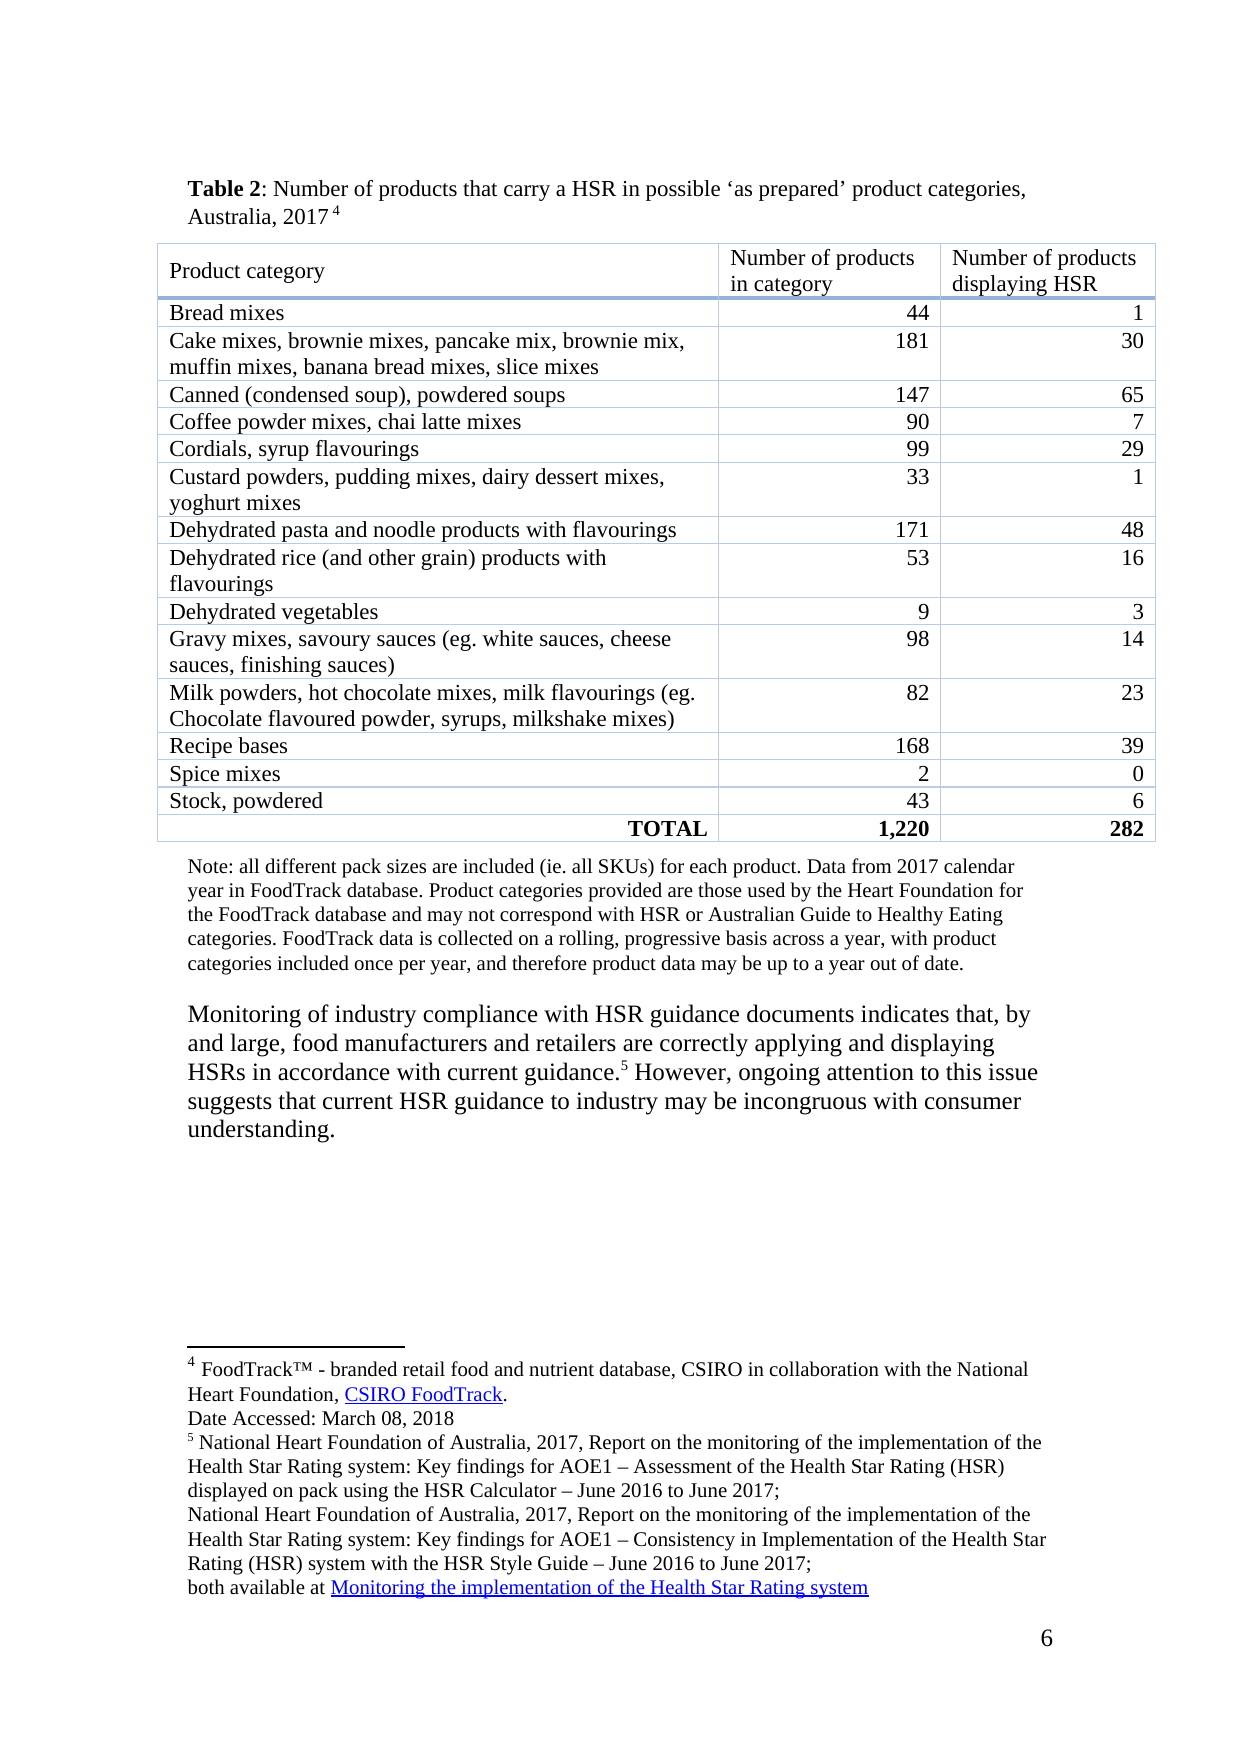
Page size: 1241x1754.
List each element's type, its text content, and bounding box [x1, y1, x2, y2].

text Monitoring of industry compliance with HSR guidance documents indicates that, by and large, food manufacturers and retailers are correctly applying and displaying HSRs in accordance with current guidance. However, ongoing attention to this issue suggests that current HSR guidance to industry may be incongruous with consumer understanding. [187, 999, 1053, 1143]
table_cell 53 [719, 544, 940, 597]
table_cell Dehydrated pasta and noodle products with flavourings [158, 517, 718, 543]
table_cell Custard powders, pudding mixes, dairy dessert mixes, yoghurt mixes [158, 463, 718, 516]
table_cell 44 [719, 300, 940, 326]
table_cell 23 [941, 679, 1155, 732]
table_cell Dehydrated rice (and other grain) products with flavourings [158, 544, 718, 597]
table_cell 3 [941, 598, 1155, 624]
table_cell 82 [719, 679, 940, 732]
table_cell Stock, powdered [158, 788, 718, 814]
table_cell Recipe bases [158, 733, 718, 759]
table_cell 29 [941, 435, 1155, 462]
table_cell 14 [941, 625, 1155, 678]
table_cell 99 [719, 435, 940, 462]
table_cell 48 [941, 517, 1155, 543]
table_cell Coffee powder mixes, chai latte mixes [158, 408, 718, 434]
table_cell 0 [941, 760, 1155, 786]
text Note: all different pack sizes are included (ie. all SKUs) for each product. Data from 2017 calendar year in FoodTrack database. Product categories provided are those used by the Heart Foundation for the FoodTrack database and may not correspond with HSR or Australian Guide to Healthy Eating categories. FoodTrack data is collected on a rolling, progressive basis across a year, with product categories included once per year, and therefore product data may be up to a year out of date. [187, 854, 1053, 974]
table_cell 33 [719, 463, 940, 516]
table_cell Gravy mixes, savoury sauces (eg. white sauces, cheese sauces, finishing sauces) [158, 625, 718, 678]
table_header Number of products displaying HSR [941, 244, 1155, 296]
table_cell 65 [941, 381, 1155, 407]
table_cell Canned (condensed soup), powdered soups [158, 381, 718, 407]
table_header Product category [158, 244, 718, 296]
table_cell Bread mixes [158, 300, 718, 326]
table_cell 9 [719, 598, 940, 624]
table_cell Spice mixes [158, 760, 718, 786]
table_cell 6 [941, 788, 1155, 814]
table_cell 16 [941, 544, 1155, 597]
table_cell 168 [719, 733, 940, 759]
table_cell 98 [719, 625, 940, 678]
table_cell 2 [719, 760, 940, 786]
table_cell 1,220 [719, 815, 940, 841]
table_cell 1 [941, 300, 1155, 326]
table_cell 1 [941, 463, 1155, 516]
text Table 2: Number of products that carry a HSR in possible ‘as prepared’ product categories, Australia, 2017 [187, 175, 1053, 230]
table_cell 171 [719, 517, 940, 543]
table_cell 7 [941, 408, 1155, 434]
table_cell Cordials, syrup flavourings [158, 435, 718, 462]
table_cell 30 [941, 327, 1155, 379]
table_header Number of products in category [719, 244, 940, 296]
table_cell 147 [719, 381, 940, 407]
table_cell Cake mixes, brownie mixes, pancake mix, brownie mix, muffin mixes, banana bread mixes, slice mixes [158, 327, 718, 379]
table_cell 43 [719, 788, 940, 814]
table_cell 39 [941, 733, 1155, 759]
table_cell TOTAL [158, 815, 718, 841]
table_cell 282 [941, 815, 1155, 841]
table_cell 181 [719, 327, 940, 379]
table_cell 90 [719, 408, 940, 434]
table_cell Dehydrated vegetables [158, 598, 718, 624]
table_cell Milk powders, hot chocolate mixes, milk flavourings (eg. Chocolate flavoured powder, syrups, milkshake mixes) [158, 679, 718, 732]
